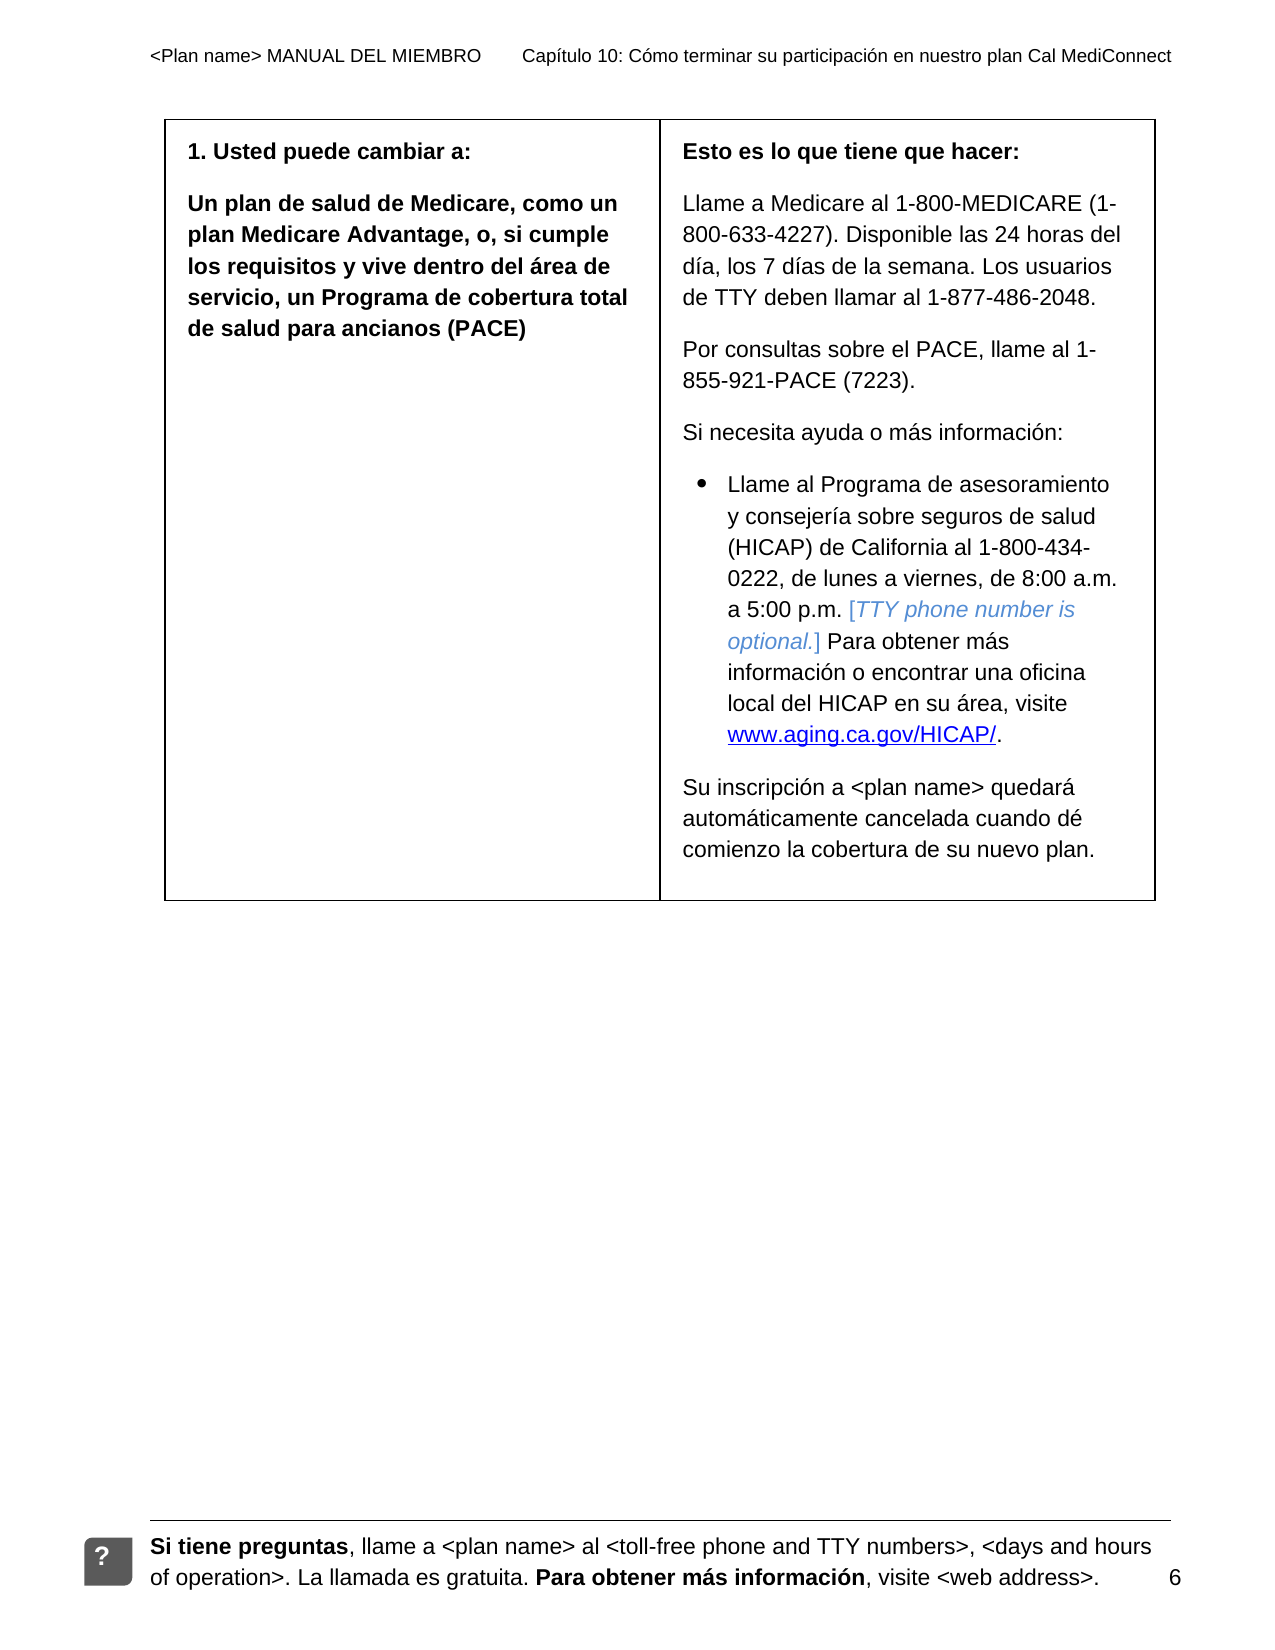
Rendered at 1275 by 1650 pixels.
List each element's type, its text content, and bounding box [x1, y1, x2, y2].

table_header 1. Usted puede cambiar a: Un plan de salud de Medicare, como un plan Medicare Advantage, o, si cumple los requisitos y vive dentro del área de servicio, un Programa de cobertura total de salud para ancianos (PACE) [166, 120, 659, 899]
table_header Esto es lo que tiene que hacer: Llame a Medicare al 1-800-MEDICARE (1-800-633-4227). Disponible las 24 horas del día, los 7 días de la semana. Los usuarios de TTY deben llamar al 1-877-486-2048. Por consultas sobre el PACE, llame al 1-855-921-PACE (7223). Si necesita ayuda o más información: Llame al Programa de asesoramiento y consejería sobre seguros de salud (HICAP) de California al 1-800-434-0222, de lunes a viernes, de 8:00 a.m. a 5:00 p.m. [TTY phone number is optional.] Para obtener más información o encontrar una oficina local del HICAP en su área, visite www.aging.ca.gov/HICAP/. Su inscripción a <plan name> quedará automáticamente cancelada cuando dé comienzo la cobertura de su nuevo plan. [661, 120, 1154, 899]
